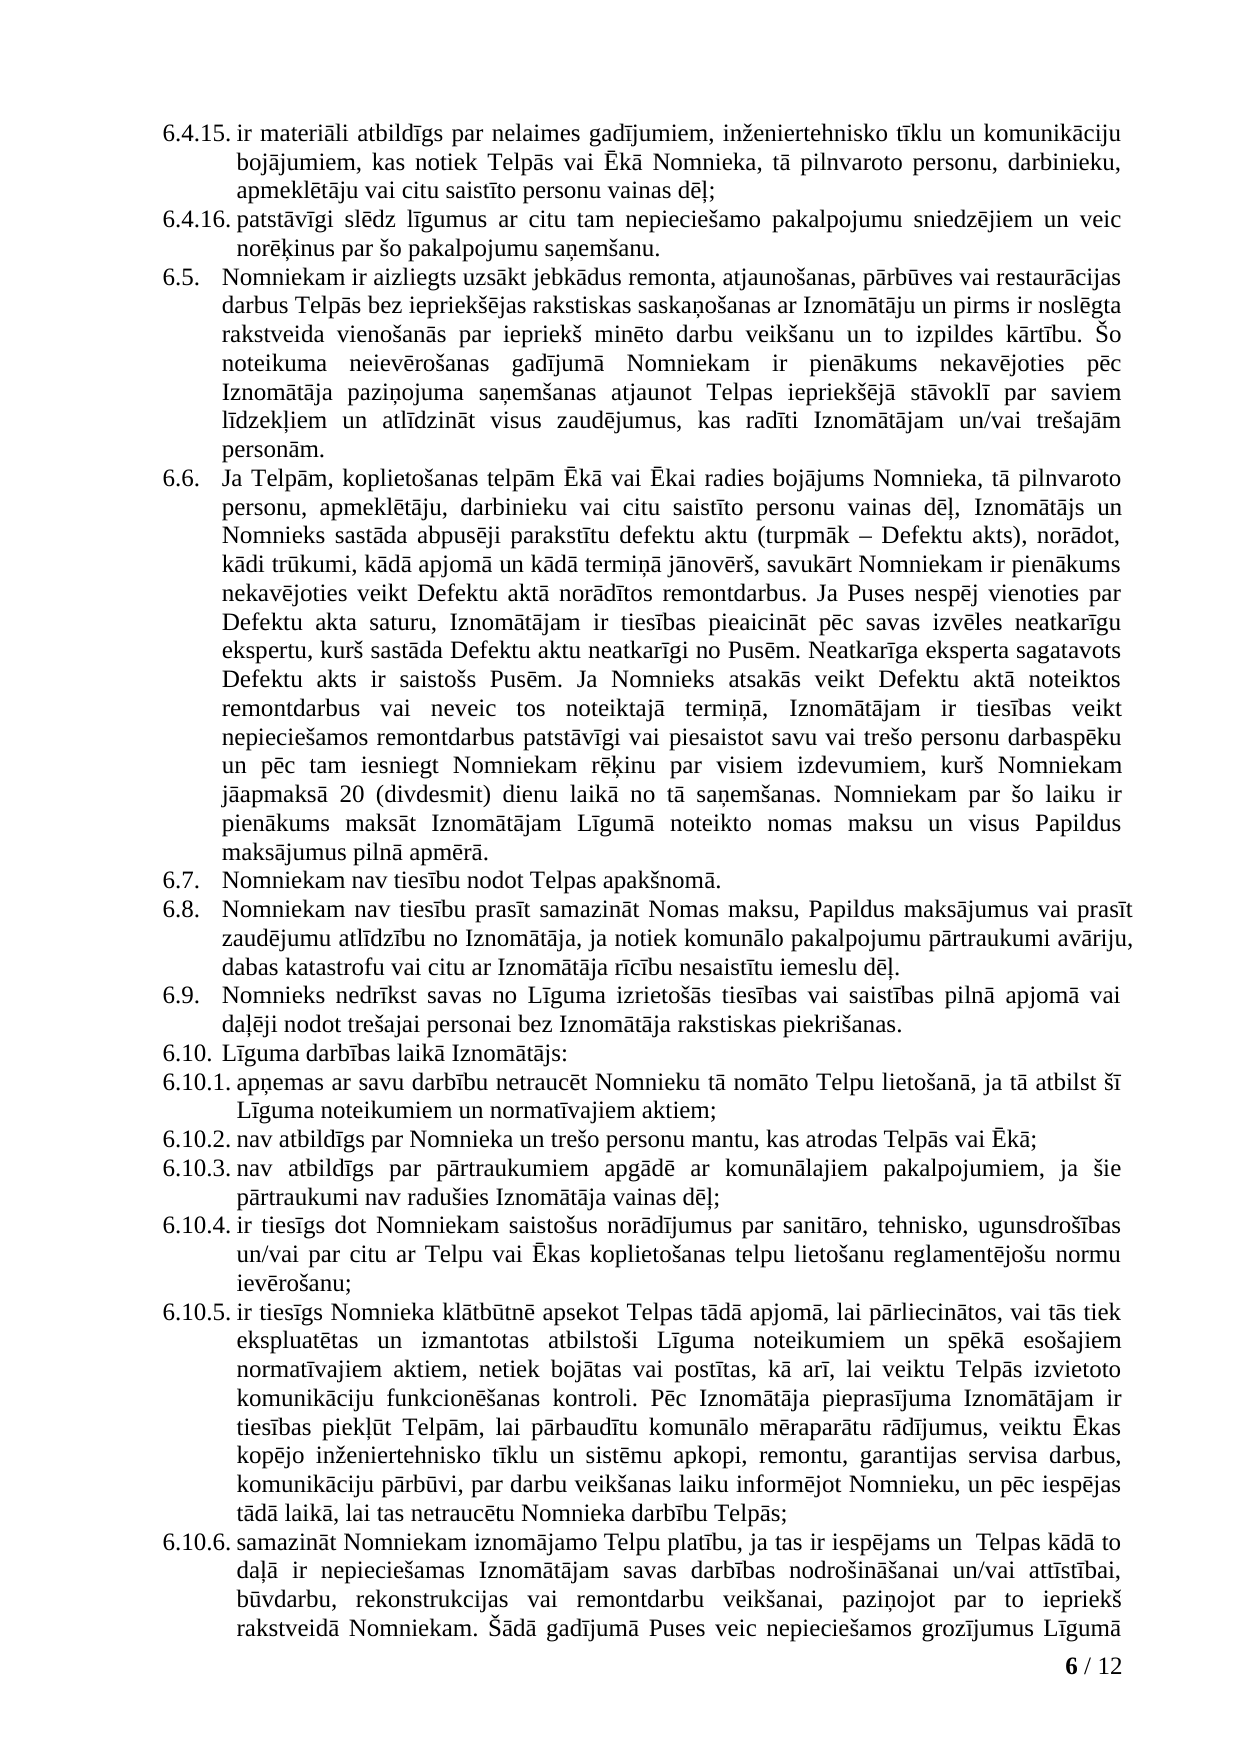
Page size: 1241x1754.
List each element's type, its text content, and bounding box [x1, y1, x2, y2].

list patstāvīgi slēdz līgumus ar citu tam nepieciešamo pakalpojumu sniedzējiem un veic norēķinus par šo pakalpojumu saņemšanu. [162, 204, 1122, 262]
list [162, 1527, 1122, 1642]
list Ja Telpām, koplietošanas telpām Ēkā vai Ēkai radies bojājums Nomnieka, tā pilnvaroto personu, apmeklētāju, darbinieku vai citu saistīto personu vainas dēļ, Iznomātājs un Nomnieks sastāda abpusēji parakstītu defektu aktu (turpmāk – Defektu akts), norādot, kādi trūkumi, kādā apjomā un kādā termiņā jānovērš, savukārt Nomniekam ir pienākums nekavējoties veikt Defektu aktā norādītos remontdarbus. Ja Puses nespēj vienoties par Defektu akta saturu, Iznomātājam ir tiesības pieaicināt pēc savas izvēles neatkarīgu ekspertu, kurš sastāda Defektu aktu neatkarīgi no Pusēm. Neatkarīga eksperta sagatavots Defektu akts ir saistošs Pusēm. Ja Nomnieks atsakās veikt Defektu aktā noteiktos remontdarbus vai neveic tos noteiktajā termiņā, Iznomātājam ir tiesības veikt nepieciešamos remontdarbus patstāvīgi vai piesaistot savu vai trešo personu darbaspēku un pēc tam iesniegt Nomniekam rēķinu par visiem izdevumiem, kurš Nomniekam jāapmaksā 20 (divdesmit) dienu laikā no tā saņemšanas. Nomniekam par šo laiku ir pienākums maksāt Iznomātājam Līgumā noteikto nomas maksu un visus Papildus maksājumus pilnā apmērā. [162, 463, 1122, 866]
list ir tiesīgs Nomnieka klātbūtnē apsekot Telpas tādā apjomā, lai pārliecinātos, vai tās tiek ekspluatētas un izmantotas atbilstoši Līguma noteikumiem un spēkā esošajiem normatīvajiem aktiem, netiek bojātas vai postītas, kā arī, lai veiktu Telpās izvietoto komunikāciju funkcionēšanas kontroli. Pēc Iznomātāja pieprasījuma Iznomātājam ir tiesības piekļūt Telpām, lai pārbaudītu komunālo mēraparātu rādījumus, veiktu Ēkas kopējo inženiertehnisko tīklu un sistēmu apkopi, remontu, garantijas servisa darbus, komunikāciju pārbūvi, par darbu veikšanas laiku informējot Nomnieku, un pēc iespējas tādā laikā, lai tas netraucētu Nomnieka darbību Telpās; [162, 1297, 1122, 1527]
list ir materiāli atbildīgs par nelaimes gadījumiem, inženiertehnisko tīklu un komunikāciju bojājumiem, kas notiek Telpās vai Ēkā Nomnieka, tā pilnvaroto personu, darbinieku, apmeklētāju vai citu saistīto personu vainas dēļ; [162, 118, 1122, 204]
list Nomnieks nedrīkst savas no Līguma izrietošās tiesības vai saistības pilnā apjomā vai daļēji nodot trešajai personai bez Iznomātāja rakstiskas piekrišanas. [162, 981, 1122, 1038]
list ir tiesīgs dot Nomniekam saistošus norādījumus par sanitāro, tehnisko, ugunsdrošības un/vai par citu ar Telpu vai Ēkas koplietošanas telpu lietošanu reglamentējošu normu ievērošanu; [162, 1211, 1122, 1297]
list Līguma darbības laikā Iznomātājs: [162, 1038, 1122, 1067]
list Nomniekam nav tiesību nodot Telpas apakšnomā. [162, 866, 1122, 894]
list nav atbildīgs par Nomnieka un trešo personu mantu, kas atrodas Telpās vai Ēkā; [162, 1124, 1122, 1153]
list nav atbildīgs par pārtraukumiem apgādē ar komunālajiem pakalpojumiem, ja šie pārtraukumi nav radušies Iznomātāja vainas dēļ; [162, 1153, 1122, 1211]
list Nomniekam nav tiesību prasīt samazināt Nomas maksu, Papildus maksājumus vai prasīt zaudējumu atlīdzību no Iznomātāja, ja notiek komunālo pakalpojumu pārtraukumi avāriju, dabas katastrofu vai citu ar Iznomātāja rīcību nesaistītu iemeslu dēļ. [162, 894, 1134, 981]
list Nomniekam ir aizliegts uzsākt jebkādus remonta, atjaunošanas, pārbūves vai restaurācijas darbus Telpās bez iepriekšējas rakstiskas saskaņošanas ar Iznomātāju un pirms ir noslēgta rakstveida vienošanās par iepriekš minēto darbu veikšanu un to izpildes kārtību. Šo noteikuma neievērošanas gadījumā Nomniekam ir pienākums nekavējoties pēc Iznomātāja paziņojuma saņemšanas atjaunot Telpas iepriekšējā stāvoklī par saviem līdzekļiem un atlīdzināt visus zaudējumus, kas radīti Iznomātājam un/vai trešajām personām. [162, 262, 1122, 463]
list apņemas ar savu darbību netraucēt Nomnieku tā nomāto Telpu lietošanā, ja tā atbilst šī Līguma noteikumiem un normatīvajiem aktiem; [162, 1067, 1122, 1124]
